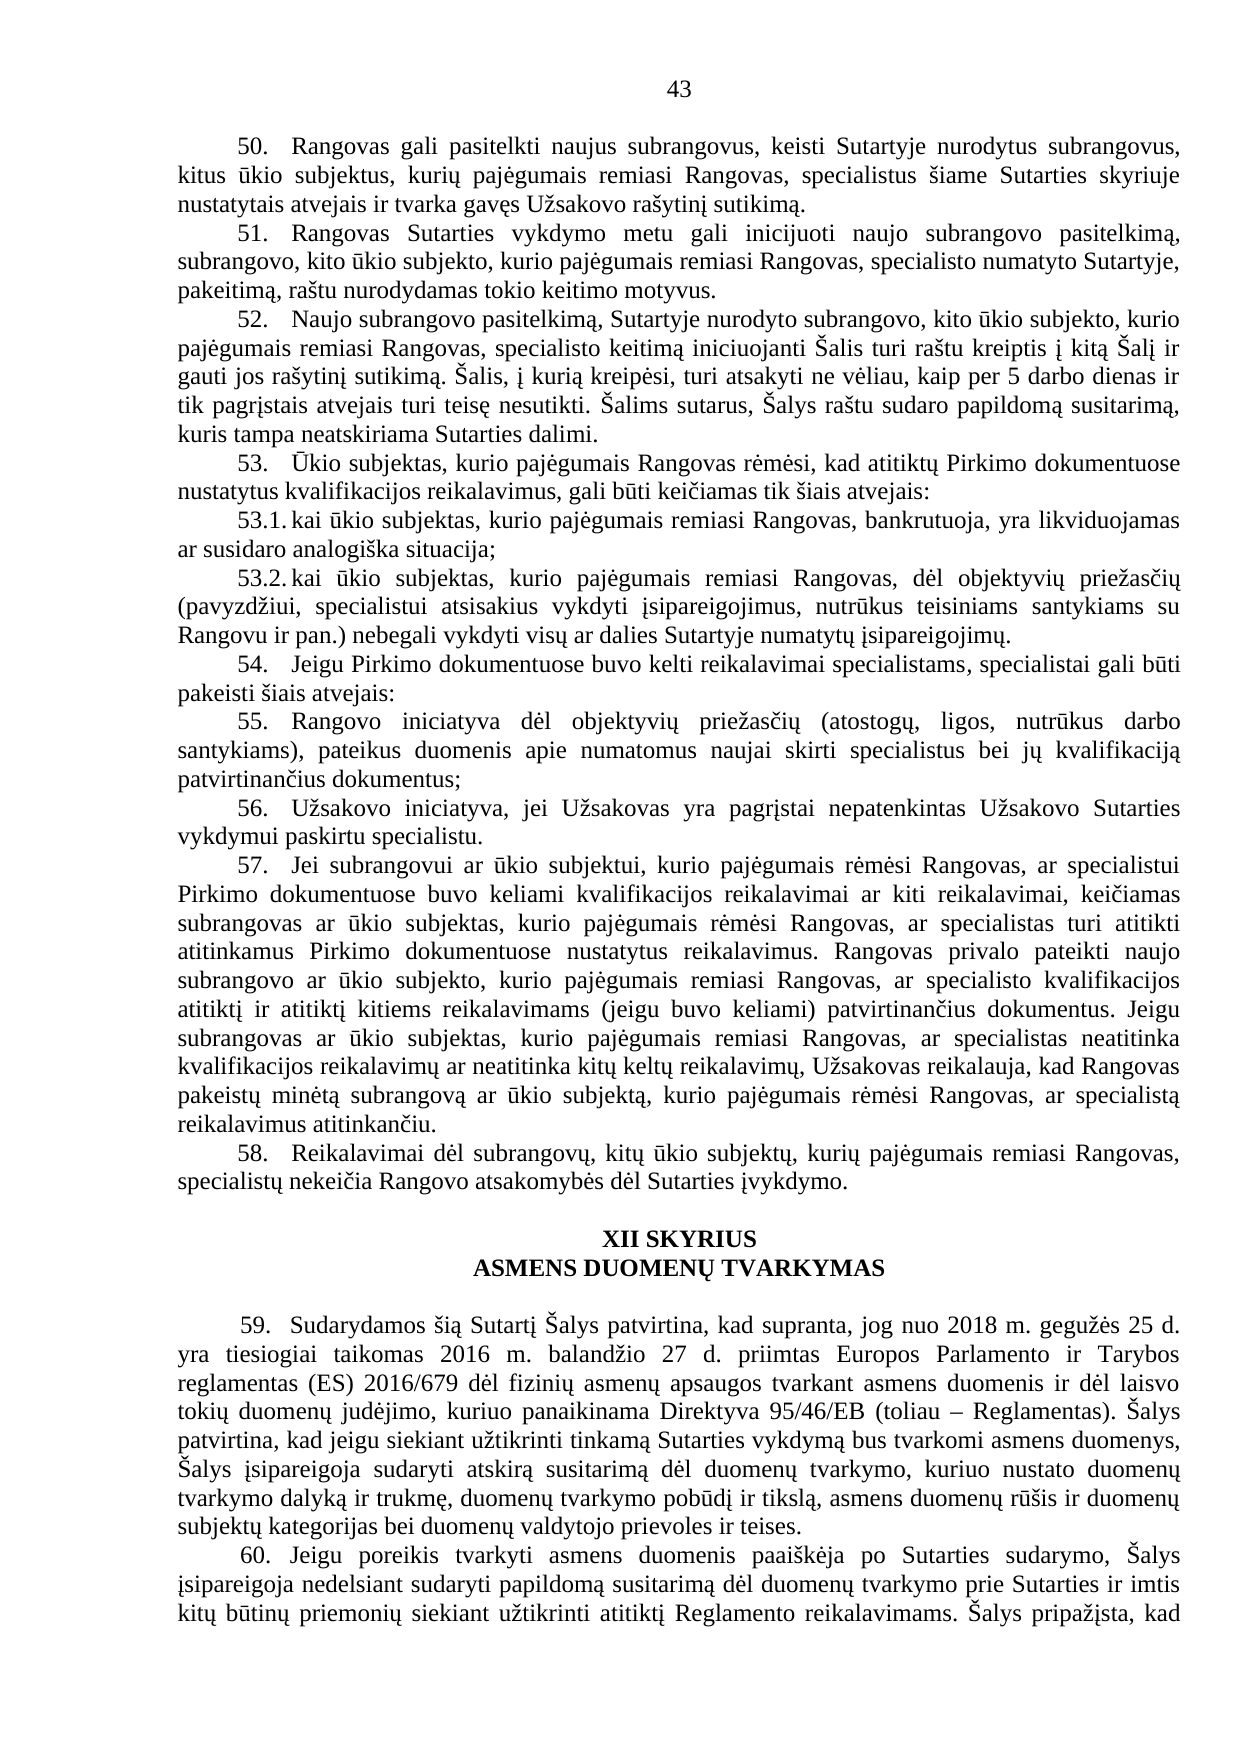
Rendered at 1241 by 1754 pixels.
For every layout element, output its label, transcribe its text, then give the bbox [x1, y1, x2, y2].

list Rangovo iniciatyva dėl objektyvių priežasčių (atostogų, ligos, nutrūkus darbo santykiams), pateikus duomenis apie numatomus naujai skirti specialistus bei jų kvalifikaciją patvirtinančius dokumentus; [177, 706, 1181, 793]
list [177, 1540, 1181, 1626]
list Jei subrangovui ar ūkio subjektui, kurio pajėgumais rėmėsi Rangovas, ar specialistui Pirkimo dokumentuose buvo keliami kvalifikacijos reikalavimai ar kiti reikalavimai, keičiamas subrangovas ar ūkio subjektas, kurio pajėgumais rėmėsi Rangovas, ar specialistas turi atitikti atitinkamus Pirkimo dokumentuose nustatytus reikalavimus. Rangovas privalo pateikti naujo subrangovo ar ūkio subjekto, kurio pajėgumais remiasi Rangovas, ar specialisto kvalifikacijos atitiktį ir atitiktį kitiems reikalavimams (jeigu buvo keliami) patvirtinančius dokumentus. Jeigu subrangovas ar ūkio subjektas, kurio pajėgumais remiasi Rangovas, ar specialistas neatitinka kvalifikacijos reikalavimų ar neatitinka kitų keltų reikalavimų, Užsakovas reikalauja, kad Rangovas pakeistų minėtą subrangovą ar ūkio subjektą, kurio pajėgumais rėmėsi Rangovas, ar specialistą reikalavimus atitinkančiu. [177, 850, 1181, 1138]
list kai ūkio subjektas, kurio pajėgumais remiasi Rangovas, dėl objektyvių priežasčių (pavyzdžiui, specialistui atsisakius vykdyti įsipareigojimus, nutrūkus teisiniams santykiams su Rangovu ir pan.) nebegali vykdyti visų ar dalies Sutartyje numatytų įsipareigojimų. [177, 563, 1181, 649]
list Užsakovo iniciatyva, jei Užsakovas yra pagrįstai nepatenkintas Užsakovo Sutarties vykdymui paskirtu specialistu. [177, 793, 1181, 850]
list Naujo subrangovo pasitelkimą, Sutartyje nurodyto subrangovo, kito ūkio subjekto, kurio pajėgumais remiasi Rangovas, specialisto keitimą iniciuojanti Šalis turi raštu kreiptis į kitą Šalį ir gauti jos rašytinį sutikimą. Šalis, į kurią kreipėsi, turi atsakyti ne vėliau, kaip per 5 darbo dienas ir tik pagrįstais atvejais turi teisę nesutikti. Šalims sutarus, Šalys raštu sudaro papildomą susitarimą, kuris tampa neatskiriama Sutarties dalimi. [177, 304, 1181, 448]
text ASMENS DUOMENŲ TVARKYMAS [177, 1253, 1181, 1281]
list Rangovas gali pasitelkti naujus subrangovus, keisti Sutartyje nurodytus subrangovus, kitus ūkio subjektus, kurių pajėgumais remiasi Rangovas, specialistus šiame Sutarties skyriuje nustatytais atvejais ir tvarka gavęs Užsakovo rašytinį sutikimą. [177, 131, 1181, 218]
list kai ūkio subjektas, kurio pajėgumais remiasi Rangovas, bankrutuoja, yra likviduojamas ar susidaro analogiška situacija; [177, 505, 1181, 563]
list Reikalavimai dėl subrangovų, kitų ūkio subjektų, kurių pajėgumais remiasi Rangovas, specialistų nekeičia Rangovo atsakomybės dėl Sutarties įvykdymo. [177, 1138, 1181, 1195]
list Ūkio subjektas, kurio pajėgumais Rangovas rėmėsi, kad atitiktų Pirkimo dokumentuose nustatytus kvalifikacijos reikalavimus, gali būti keičiamas tik šiais atvejais: [177, 448, 1181, 505]
list Jeigu Pirkimo dokumentuose buvo kelti reikalavimai specialistams, specialistai gali būti pakeisti šiais atvejais: [177, 649, 1181, 706]
list Rangovas Sutarties vykdymo metu gali inicijuoti naujo subrangovo pasitelkimą, subrangovo, kito ūkio subjekto, kurio pajėgumais remiasi Rangovas, specialisto numatyto Sutartyje, pakeitimą, raštu nurodydamas tokio keitimo motyvus. [177, 218, 1181, 304]
text XII SKYRIUS [177, 1224, 1181, 1253]
list Sudarydamos šią Sutartį Šalys patvirtina, kad supranta, jog nuo 2018 m. gegužės 25 d. yra tiesiogiai taikomas 2016 m. balandžio 27 d. priimtas Europos Parlamento ir Tarybos reglamentas (ES) 2016/679 dėl fizinių asmenų apsaugos tvarkant asmens duomenis ir dėl laisvo tokių duomenų judėjimo, kuriuo panaikinama Direktyva 95/46/EB (toliau – Reglamentas). Šalys patvirtina, kad jeigu siekiant užtikrinti tinkamą Sutarties vykdymą bus tvarkomi asmens duomenys, Šalys įsipareigoja sudaryti atskirą susitarimą dėl duomenų tvarkymo, kuriuo nustato duomenų tvarkymo dalyką ir trukmę, duomenų tvarkymo pobūdį ir tikslą, asmens duomenų rūšis ir duomenų subjektų kategorijas bei duomenų valdytojo prievoles ir teises. [177, 1310, 1181, 1540]
